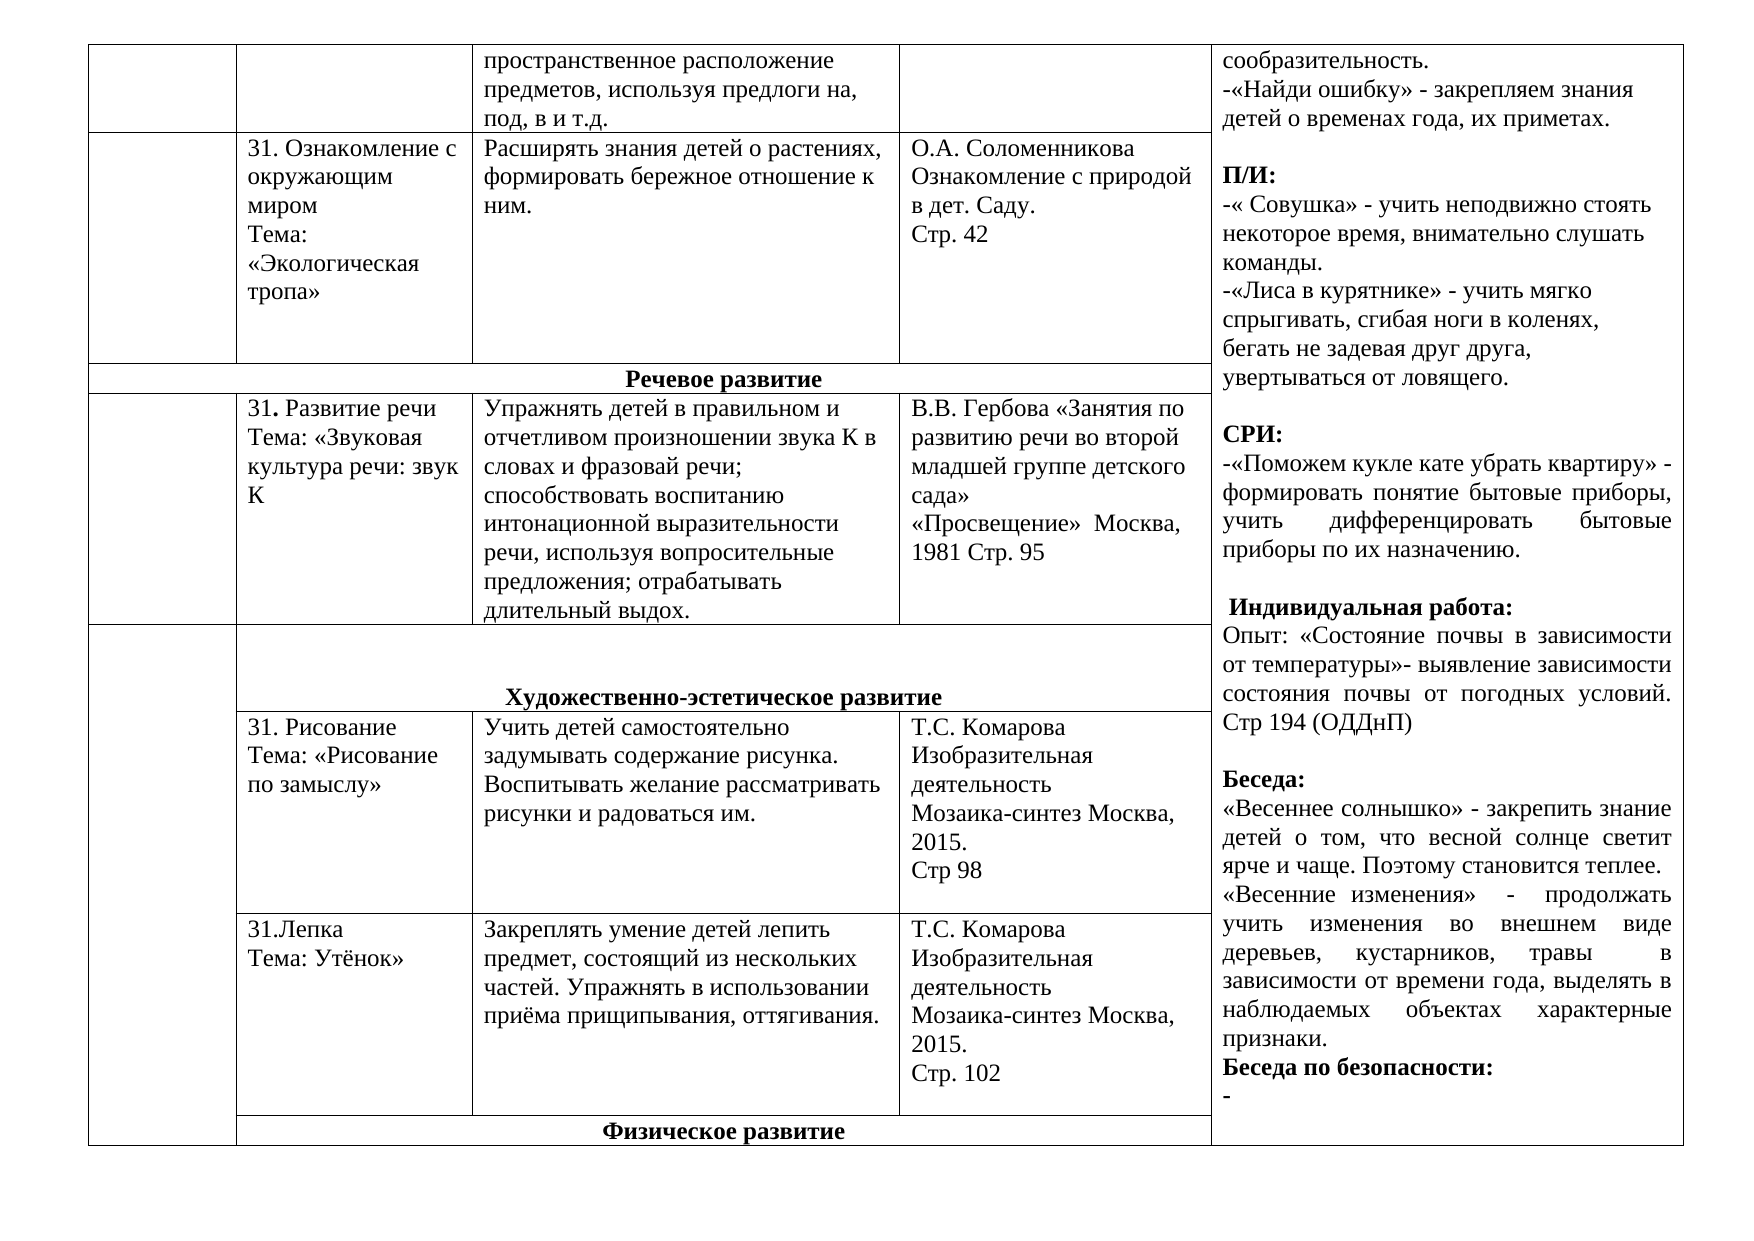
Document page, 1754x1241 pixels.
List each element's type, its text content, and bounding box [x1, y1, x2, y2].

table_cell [473, 45, 899, 132]
table_cell Учить детей самостоятельно задумывать содержание рисунка. Воспитывать желание рассматривать рисунки и радоваться им. [473, 712, 899, 913]
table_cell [237, 45, 472, 132]
table_cell В.В. Гербова «Занятия по развитию речи во второй младшей группе детского сада» «Просвещение» Москва, 1981 Стр. 95 [900, 394, 1211, 623]
table_cell [89, 364, 236, 392]
table_cell Т.С. Комарова Изобразительная деятельность Мозаика-синтез Москва, 2015. Стр. 102 [900, 914, 1211, 1115]
table_cell [89, 394, 236, 623]
table_cell [89, 133, 236, 363]
table_cell Художественно-эстетическое развитие [237, 625, 1211, 711]
table_cell О.А. Соломенникова Ознакомление с природой в дет. Саду. Стр. 42 [900, 133, 1211, 363]
table_cell 31.Лепка Тема: Утёнок» [237, 914, 472, 1115]
table_cell Т.С. Комарова Изобразительная деятельность Мозаика-синтез Москва, 2015. Стр 98 [900, 712, 1211, 913]
table_cell 31. Рисование Тема: «Рисование по замыслу» [237, 712, 472, 913]
table_cell Закреплять умение детей лепить предмет, состоящий из нескольких частей. Упражнять в использовании приёма прищипывания, оттягивания. [473, 914, 899, 1115]
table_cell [89, 45, 236, 132]
table_cell Упражнять детей в правильном и отчетливом произношении звука К в словах и фразовай речи; способствовать воспитанию интонационной выразительности речи, используя вопросительные предложения; отрабатывать длительный выдох. [473, 394, 899, 623]
table_cell Расширять знания детей о растениях, формировать бережное отношение к ним. [473, 133, 899, 363]
table_cell Физическое развитие [237, 1116, 1211, 1145]
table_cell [900, 45, 1211, 132]
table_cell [1212, 45, 1683, 1145]
table_cell 31. Развитие речи Тема: «Звуковая культура речи: звук К [237, 394, 472, 623]
table_cell Речевое развитие [236, 364, 1211, 392]
table_cell 31. Ознакомление с окружающим миром Тема: «Экологическая тропа» [237, 133, 472, 363]
table_cell [89, 625, 236, 1145]
